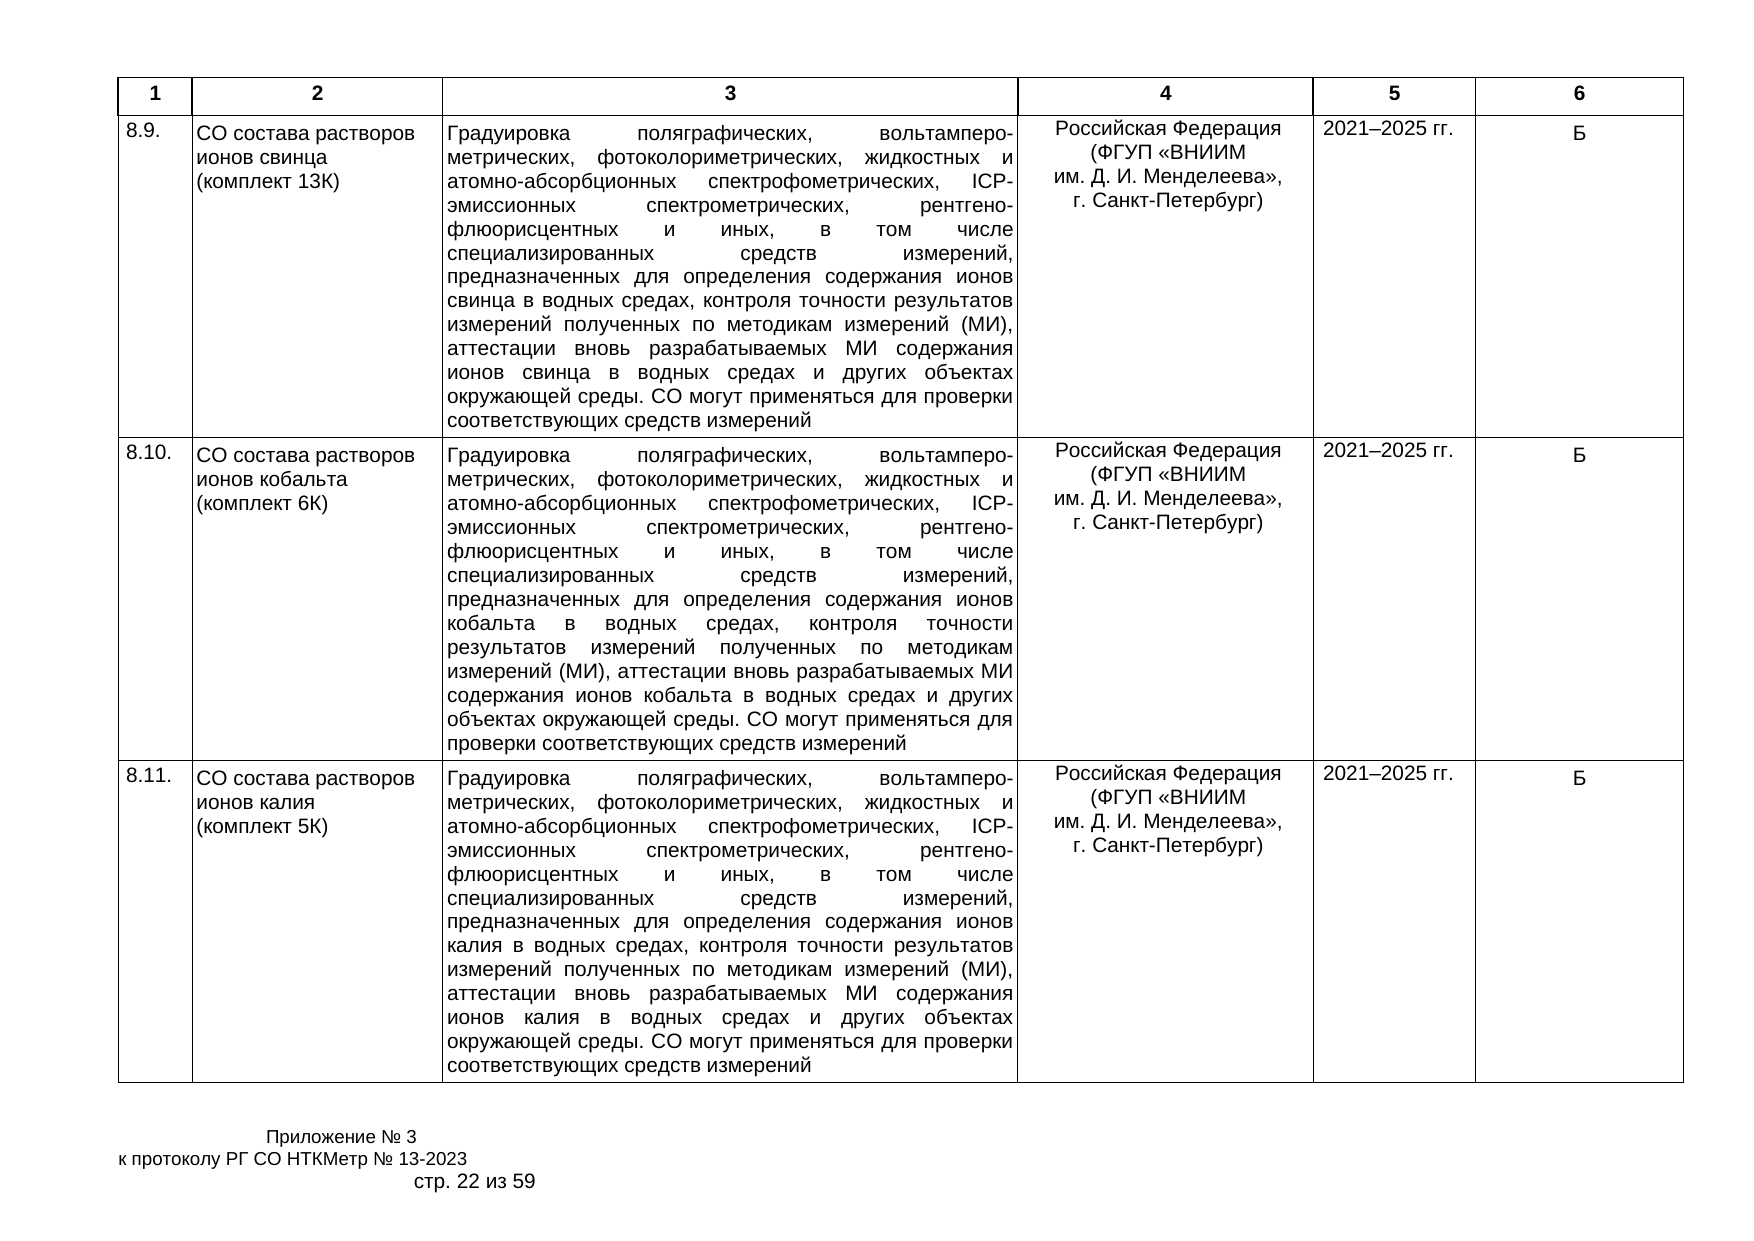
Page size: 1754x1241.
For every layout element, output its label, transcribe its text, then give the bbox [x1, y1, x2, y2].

table_cell Российская Федерация (ФГУП «ВНИИМ им. Д. И. Менделеева», г. Санкт-Петербург) [1018, 438, 1313, 759]
table_cell Б [1476, 438, 1683, 759]
table_cell СО состава растворов ионов кобальта (комплект 6К) [193, 438, 442, 759]
table_header 6 [1476, 78, 1683, 114]
table_cell 2021–2025 гг. [1314, 761, 1475, 1082]
table_header 2 [193, 78, 442, 114]
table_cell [1018, 116, 1313, 437]
table_cell [119, 438, 192, 759]
table_cell СО состава растворов ионов калия (комплект 5К) [193, 761, 442, 1082]
table_cell СО состава растворов ионов свинца (комплект 13К) [193, 116, 442, 437]
table_cell Б [1476, 761, 1683, 1082]
table_cell Градуировка поляграфических, вольтамперо-метрических, фотоколориметрических, жидкостных и атомно-абсорбционных спектрофометрических, ICP-эмиссионных спектрометрических, рентгено-флюорисцентных и иных, в том числе специализированных средств измерений, предназначенных для определения содержания ионов калия в водных средах, контроля точности результатов измерений полученных по методикам измерений (МИ), аттестации вновь разрабатываемых МИ содержания ионов калия в водных средах и других объектах окружающей среды. СО могут применяться для проверки соответствующих средств измерений [443, 761, 1017, 1082]
table_header 4 [1019, 78, 1312, 114]
table_cell 2021–2025 гг. [1314, 438, 1475, 759]
table_cell 2021–2025 гг. [1314, 116, 1475, 437]
table_cell Градуировка поляграфических, вольтамперо-метрических, фотоколориметрических, жидкостных и атомно-абсорбционных спектрофометрических, ICP-эмиссионных спектрометрических, рентгено-флюорисцентных и иных, в том числе специализированных средств измерений, предназначенных для определения содержания ионов кобальта в водных средах, контроля точности результатов измерений полученных по методикам измерений (МИ), аттестации вновь разрабатываемых МИ содержания ионов кобальта в водных средах и других объектах окружающей среды. СО могут применяться для проверки соответствующих средств измерений [443, 438, 1017, 759]
table_cell Б [1476, 116, 1683, 437]
table_cell Градуировка поляграфических, вольтамперо-метрических, фотоколориметрических, жидкостных и атомно-абсорбционных спектрофометрических, ICP-эмиссионных спектрометрических, рентгено-флюорисцентных и иных, в том числе специализированных средств измерений, предназначенных для определения содержания ионов свинца в водных средах, контроля точности результатов измерений полученных по методикам измерений (МИ), аттестации вновь разрабатываемых МИ содержания ионов свинца в водных средах и других объектах окружающей среды. СО могут применяться для проверки соответствующих средств измерений [443, 116, 1017, 437]
table_cell [119, 116, 192, 437]
table_header 5 [1314, 78, 1475, 114]
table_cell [1018, 761, 1313, 1082]
table_cell [119, 761, 192, 1082]
table_header 1 [119, 78, 191, 114]
table_header 3 [443, 78, 1017, 114]
